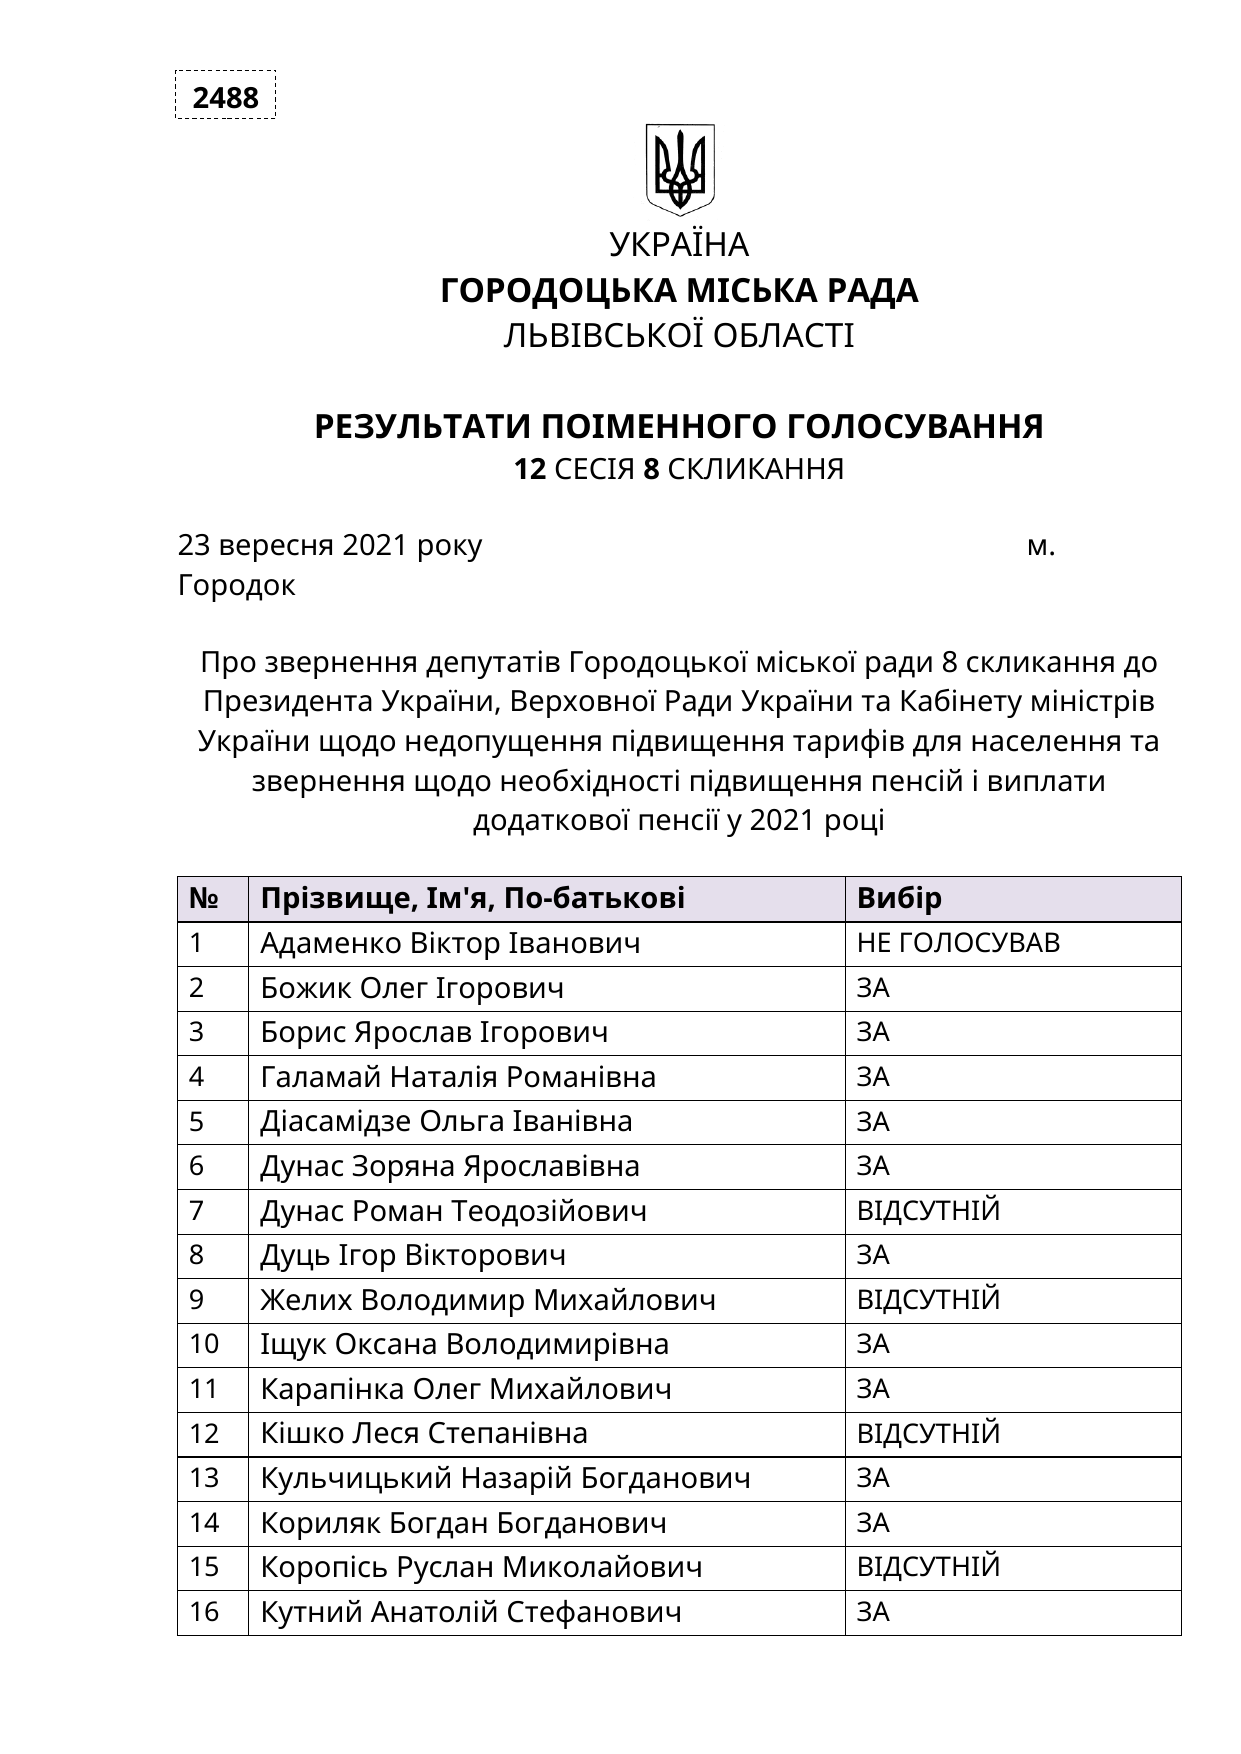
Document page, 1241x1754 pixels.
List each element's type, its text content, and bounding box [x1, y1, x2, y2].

table_cell 15 [178, 1547, 248, 1590]
table_cell 1 [178, 923, 248, 966]
table_cell ЗА [846, 967, 1181, 1011]
table_cell 13 [178, 1458, 248, 1501]
text ГОРОДОЦЬКА МІСЬКА РАДА [177, 266, 1181, 312]
table_cell Божик Олег Ігорович [249, 967, 845, 1011]
text УКРАЇНА [177, 221, 1181, 266]
table_header № [178, 877, 248, 921]
table_cell НЕ ГОЛОСУВАВ [846, 923, 1181, 966]
table_cell 7 [178, 1190, 248, 1233]
table_cell Кішко Леся Степанівна [249, 1413, 845, 1456]
table_cell Іщук Оксана Володимирівна [249, 1324, 845, 1367]
picture [633, 118, 726, 221]
table_cell 2 [178, 967, 248, 1011]
table_cell ЗА [846, 1145, 1181, 1189]
table_header Прізвище, Ім'я, По-батькові [249, 877, 845, 921]
table_cell 5 [178, 1101, 248, 1144]
table_cell 9 [178, 1279, 248, 1323]
table_cell 11 [178, 1368, 248, 1412]
table_cell ЗА [846, 1458, 1181, 1501]
table_cell 4 [178, 1056, 248, 1100]
table_cell ЗА [846, 1101, 1181, 1144]
table_cell Дуць Ігор Вікторович [249, 1235, 845, 1278]
table_cell ВІДСУТНІЙ [846, 1547, 1181, 1590]
table_cell ЗА [846, 1324, 1181, 1367]
table_cell 14 [178, 1502, 248, 1546]
table_cell Адаменко Віктор Іванович [249, 923, 845, 966]
table_cell 3 [178, 1012, 248, 1055]
table_cell Галамай Наталія Романівна [249, 1056, 845, 1100]
table_cell 12 [178, 1413, 248, 1456]
table_cell 16 [178, 1591, 248, 1635]
table_cell ВІДСУТНІЙ [846, 1413, 1181, 1456]
table_cell ЗА [846, 1591, 1181, 1635]
table_cell ЗА [846, 1368, 1181, 1412]
text 23 вересня 2021 року м. Городок [177, 525, 1181, 604]
table_cell Желих Володимир Михайлович [249, 1279, 845, 1323]
table_cell ЗА [846, 1012, 1181, 1055]
table_cell ЗА [846, 1056, 1181, 1100]
table_cell Діасамідзе Ольга Іванівна [249, 1101, 845, 1144]
text ЛЬВІВСЬКОЇ ОБЛАСТІ [177, 312, 1181, 357]
table_cell Кориляк Богдан Богданович [249, 1502, 845, 1546]
table_header Вибір [846, 877, 1181, 921]
table_cell Кульчицький Назарій Богданович [249, 1458, 845, 1501]
table_cell 6 [178, 1145, 248, 1189]
table_cell ВІДСУТНІЙ [846, 1190, 1181, 1233]
table_cell Коропісь Руслан Миколайович [249, 1547, 845, 1590]
table_cell Дунас Зоряна Ярославівна [249, 1145, 845, 1189]
text Про звернення депутатів Городоцької міської ради 8 скликання до Президента України, Верховної Ради України та Кабінету міністрів України щодо недопущення підвищення тарифів для населення та звернення щодо необхідності підвищення пенсій і виплати додаткової пенсії у 2021 році [177, 641, 1181, 839]
table_cell ЗА [846, 1502, 1181, 1546]
table_cell ВІДСУТНІЙ [846, 1279, 1181, 1323]
table_cell 10 [178, 1324, 248, 1367]
table_cell Кутний Анатолій Стефанович [249, 1591, 845, 1635]
text 12 СЕСІЯ 8 СКЛИКАННЯ [177, 448, 1181, 488]
table_cell Дунас Роман Теодозійович [249, 1190, 845, 1233]
table_cell Борис Ярослав Ігорович [249, 1012, 845, 1055]
table_cell 8 [178, 1235, 248, 1278]
table_cell Карапінка Олег Михайлович [249, 1368, 845, 1412]
table_cell ЗА [846, 1235, 1181, 1278]
text РЕЗУЛЬТАТИ ПОІМЕННОГО ГОЛОСУВАННЯ [177, 403, 1181, 448]
